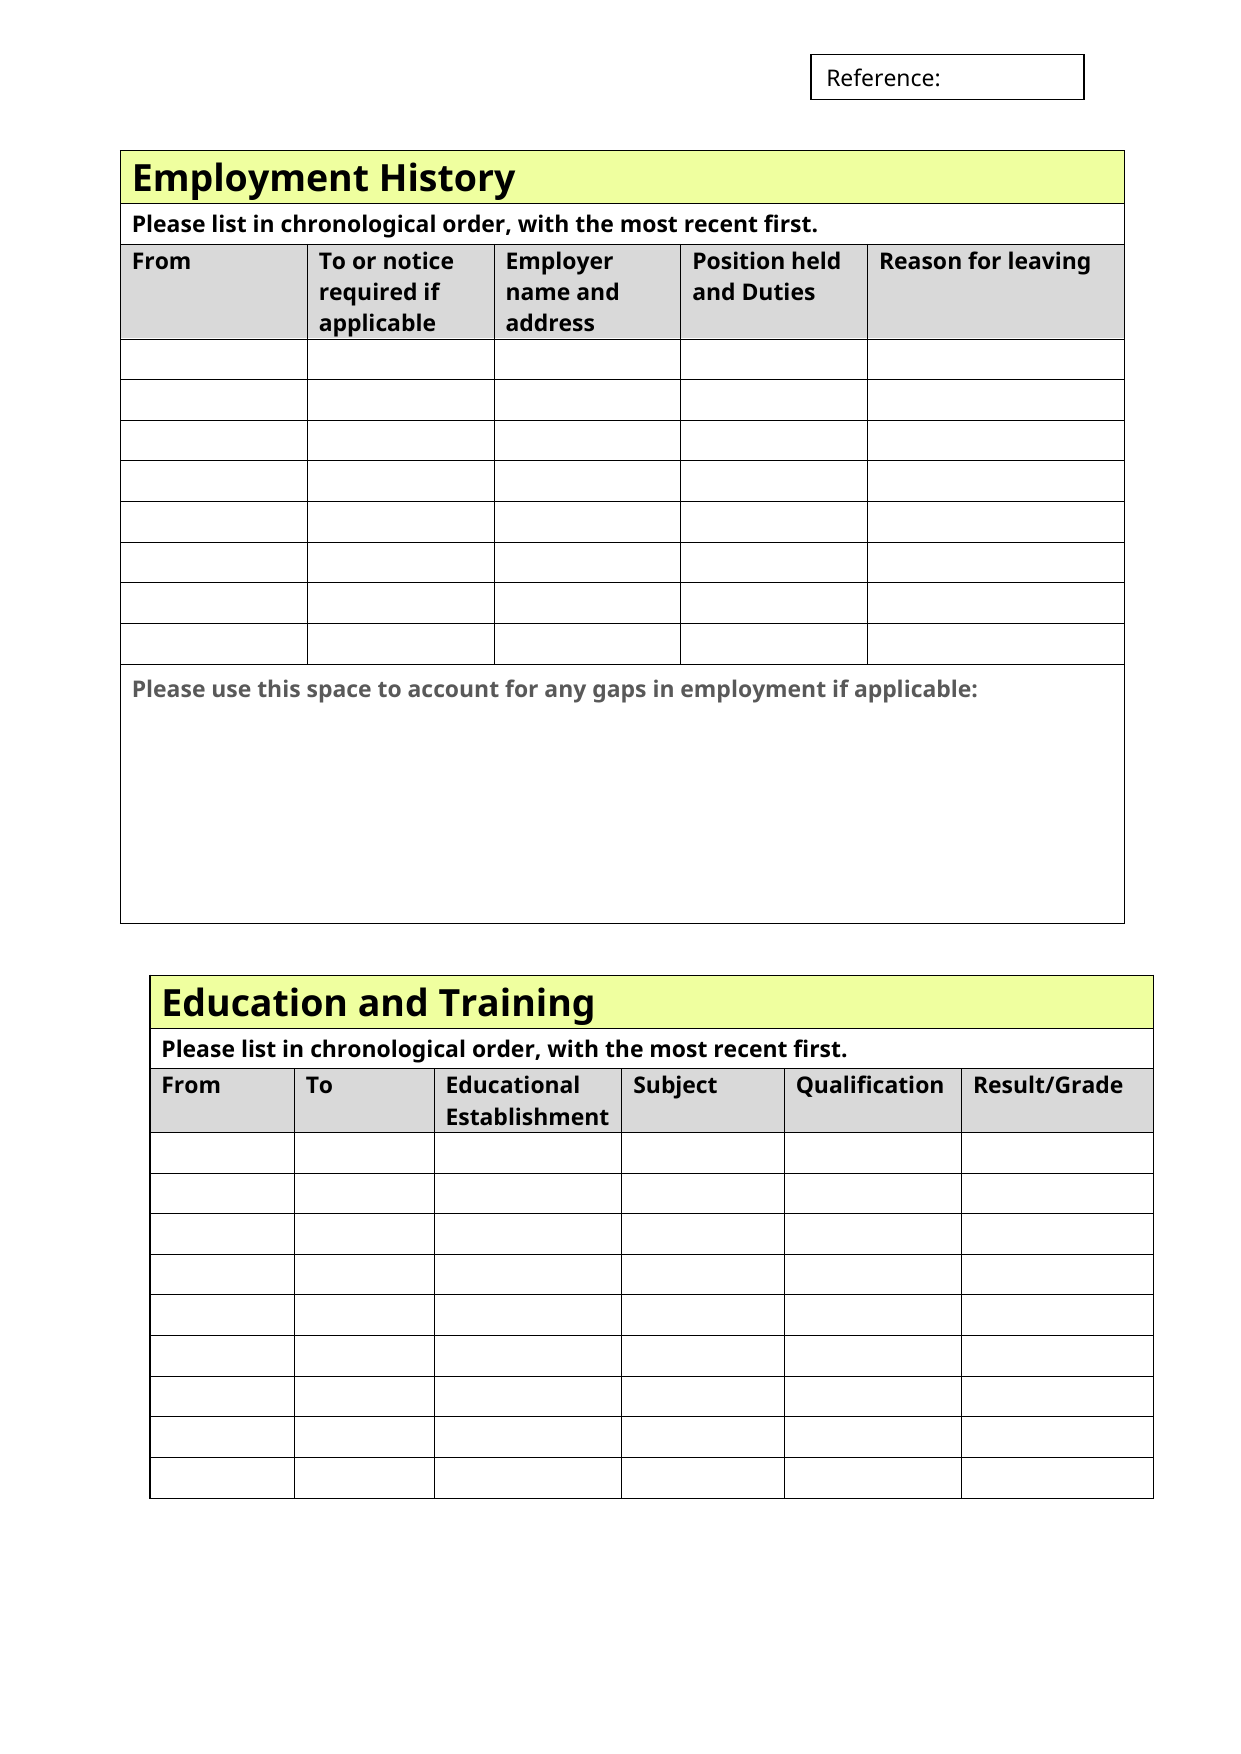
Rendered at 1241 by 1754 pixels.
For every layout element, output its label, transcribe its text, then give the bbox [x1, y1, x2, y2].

table_cell [495, 543, 680, 582]
table_cell [495, 421, 680, 460]
table_cell Please list in chronological order, with the most recent first. [121, 204, 1124, 244]
table_cell [785, 1255, 961, 1294]
table_cell [681, 583, 867, 623]
table_cell Position held and Duties [681, 245, 867, 338]
table_cell [622, 1377, 784, 1416]
table_cell [295, 1458, 434, 1497]
table_cell [622, 1174, 784, 1213]
table_cell [308, 502, 494, 542]
table_cell From [121, 245, 307, 338]
table_cell [121, 340, 307, 379]
table_cell [295, 1255, 434, 1294]
table_cell [622, 1133, 784, 1172]
table_cell [785, 1336, 961, 1376]
table_cell [681, 461, 867, 501]
table_cell [495, 340, 680, 379]
table_cell To or notice required if applicable [308, 245, 494, 338]
table_cell [295, 1336, 434, 1376]
table_cell [151, 1458, 294, 1497]
table_cell [435, 1174, 621, 1213]
table_cell [962, 1336, 1153, 1376]
table_cell Please use this space to account for any gaps in employment if applicable: [121, 665, 1124, 923]
table_cell [962, 1255, 1153, 1294]
table_cell Employer name and address [495, 245, 680, 338]
table_cell [681, 421, 867, 460]
table_cell [308, 543, 494, 582]
table_cell [868, 421, 1124, 460]
table_cell [121, 583, 307, 623]
table_cell [308, 421, 494, 460]
table_cell [435, 1377, 621, 1416]
table_cell [308, 380, 494, 420]
table_header Education and Training [151, 976, 1153, 1028]
table_cell [622, 1458, 784, 1497]
table_cell To [295, 1069, 434, 1132]
table_cell [622, 1295, 784, 1335]
table_cell [962, 1214, 1153, 1254]
table_cell [151, 1377, 294, 1416]
table_cell [435, 1417, 621, 1457]
table_cell [121, 380, 307, 420]
table_cell [681, 624, 867, 663]
table_cell [868, 624, 1124, 663]
table_cell [308, 624, 494, 663]
table_cell [622, 1417, 784, 1457]
table_cell [151, 1417, 294, 1457]
table_cell [121, 461, 307, 501]
table_cell From [151, 1069, 294, 1132]
table_cell Qualification [785, 1069, 961, 1132]
table_cell [151, 1255, 294, 1294]
table_cell [151, 1295, 294, 1335]
table_cell [962, 1458, 1153, 1497]
table_cell [308, 583, 494, 623]
table_cell [495, 502, 680, 542]
table_cell [622, 1255, 784, 1294]
table_cell [151, 1133, 294, 1172]
table_cell [681, 340, 867, 379]
table_cell [681, 543, 867, 582]
table_cell [868, 340, 1124, 379]
table_cell [308, 461, 494, 501]
table_cell [868, 461, 1124, 501]
table_cell [868, 502, 1124, 542]
table_cell [121, 502, 307, 542]
table_cell [495, 380, 680, 420]
table_cell [962, 1174, 1153, 1213]
table_cell [121, 543, 307, 582]
table_cell [121, 624, 307, 663]
table_cell [308, 340, 494, 379]
table_cell [785, 1295, 961, 1335]
table_cell [785, 1174, 961, 1213]
table_cell [295, 1174, 434, 1213]
table_cell [151, 1174, 294, 1213]
table_cell [868, 380, 1124, 420]
table_cell [785, 1214, 961, 1254]
table_cell [622, 1336, 784, 1376]
table_cell Educational Establishment [435, 1069, 621, 1132]
table_cell [295, 1417, 434, 1457]
table_cell [785, 1133, 961, 1172]
table_cell [435, 1214, 621, 1254]
table_cell [435, 1255, 621, 1294]
table_cell [622, 1214, 784, 1254]
table_cell [435, 1336, 621, 1376]
table_cell [151, 1336, 294, 1376]
table_cell [962, 1377, 1153, 1416]
table_cell [435, 1458, 621, 1497]
table_cell [435, 1133, 621, 1172]
table_cell [151, 1214, 294, 1254]
table_cell [435, 1295, 621, 1335]
table_cell Reason for leaving [868, 245, 1124, 338]
table_cell [785, 1458, 961, 1497]
table_cell [681, 380, 867, 420]
table_cell [785, 1377, 961, 1416]
table_cell [868, 543, 1124, 582]
table_cell [962, 1417, 1153, 1457]
table_cell Please list in chronological order, with the most recent first. [151, 1029, 1153, 1068]
table_cell [295, 1295, 434, 1335]
table_cell [295, 1377, 434, 1416]
table_cell [495, 624, 680, 663]
table_header Employment History [121, 151, 1124, 203]
table_cell [962, 1133, 1153, 1172]
table_cell [495, 583, 680, 623]
table_cell Subject [622, 1069, 784, 1132]
table_cell Result/Grade [962, 1069, 1153, 1132]
table_cell [681, 502, 867, 542]
table_cell [295, 1214, 434, 1254]
table_cell [785, 1417, 961, 1457]
table_cell [962, 1295, 1153, 1335]
table_cell [121, 421, 307, 460]
table_cell [868, 583, 1124, 623]
table_cell [295, 1133, 434, 1172]
table_cell [495, 461, 680, 501]
